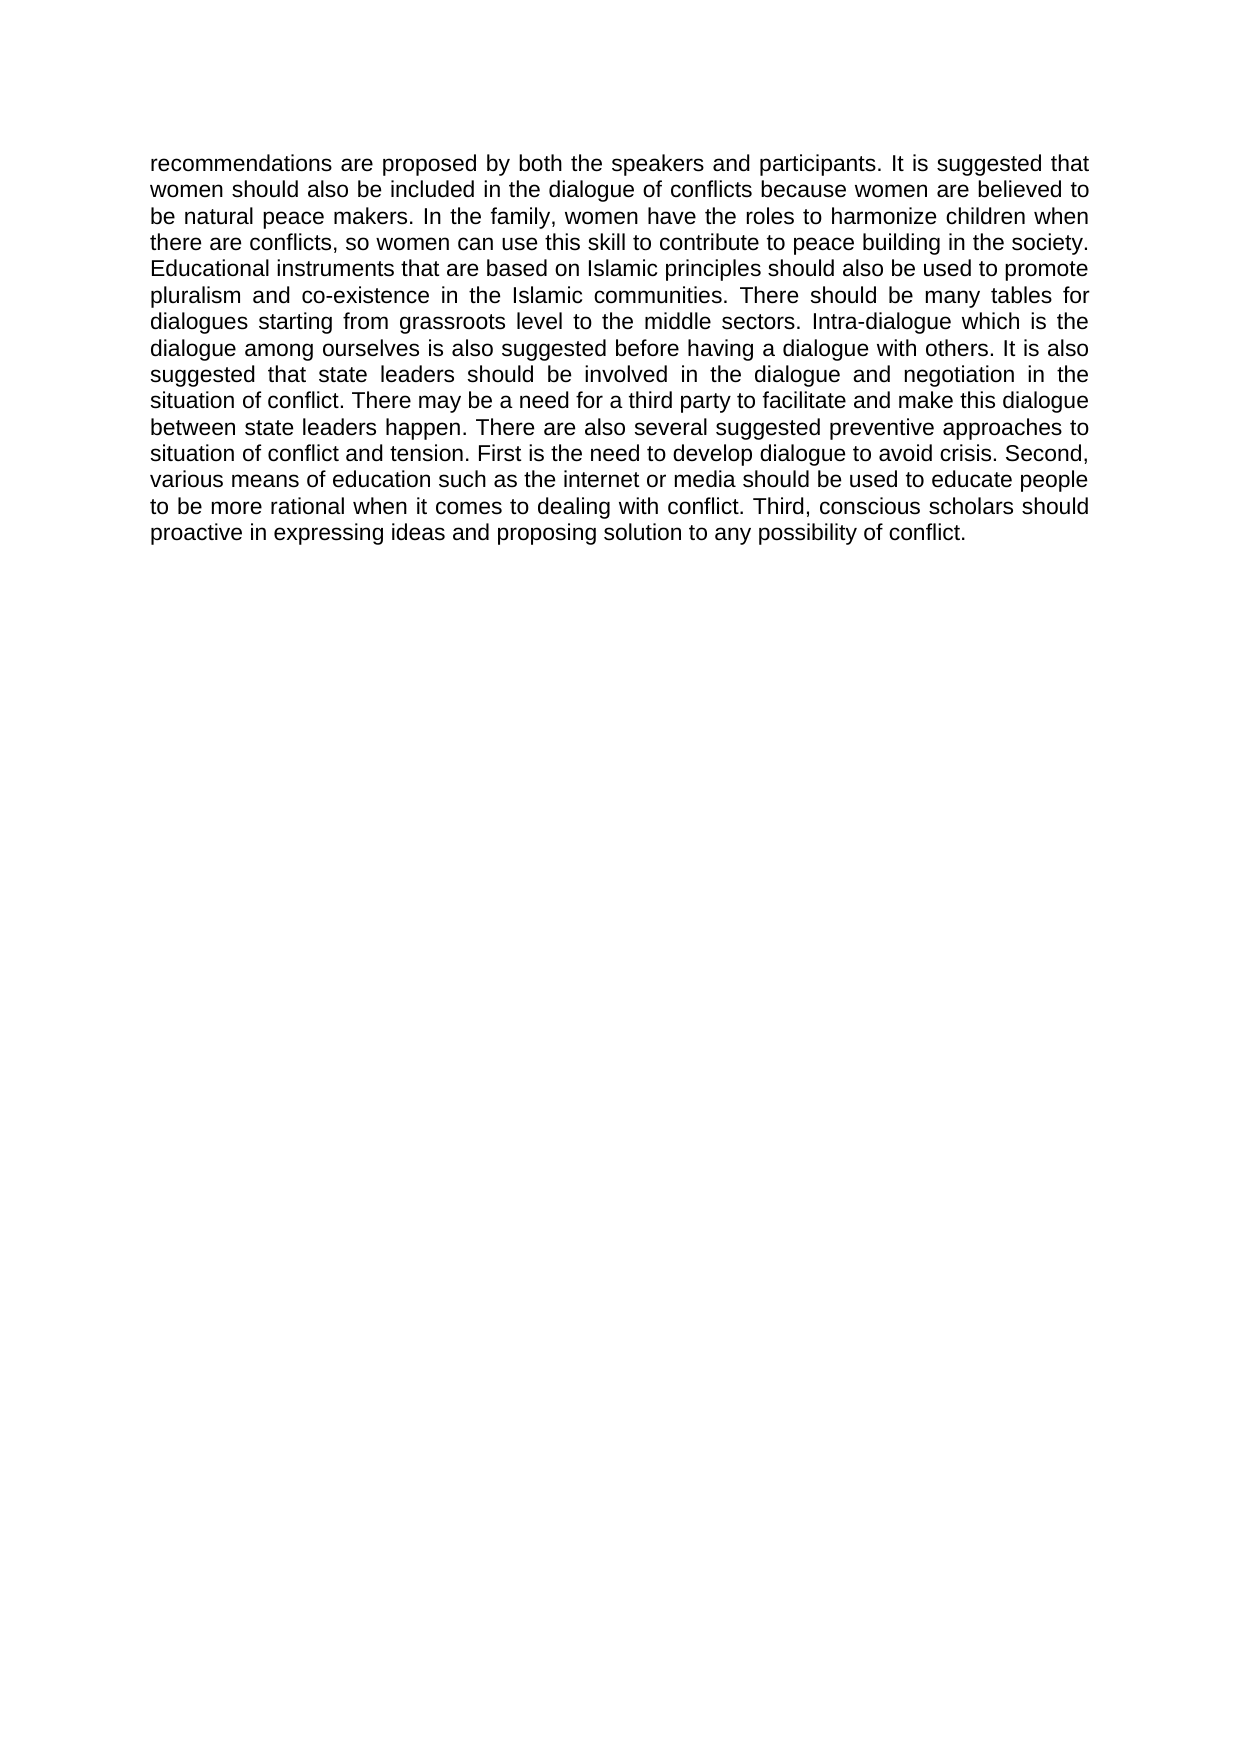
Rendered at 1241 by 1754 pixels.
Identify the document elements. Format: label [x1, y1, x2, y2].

text [150, 150, 1090, 545]
